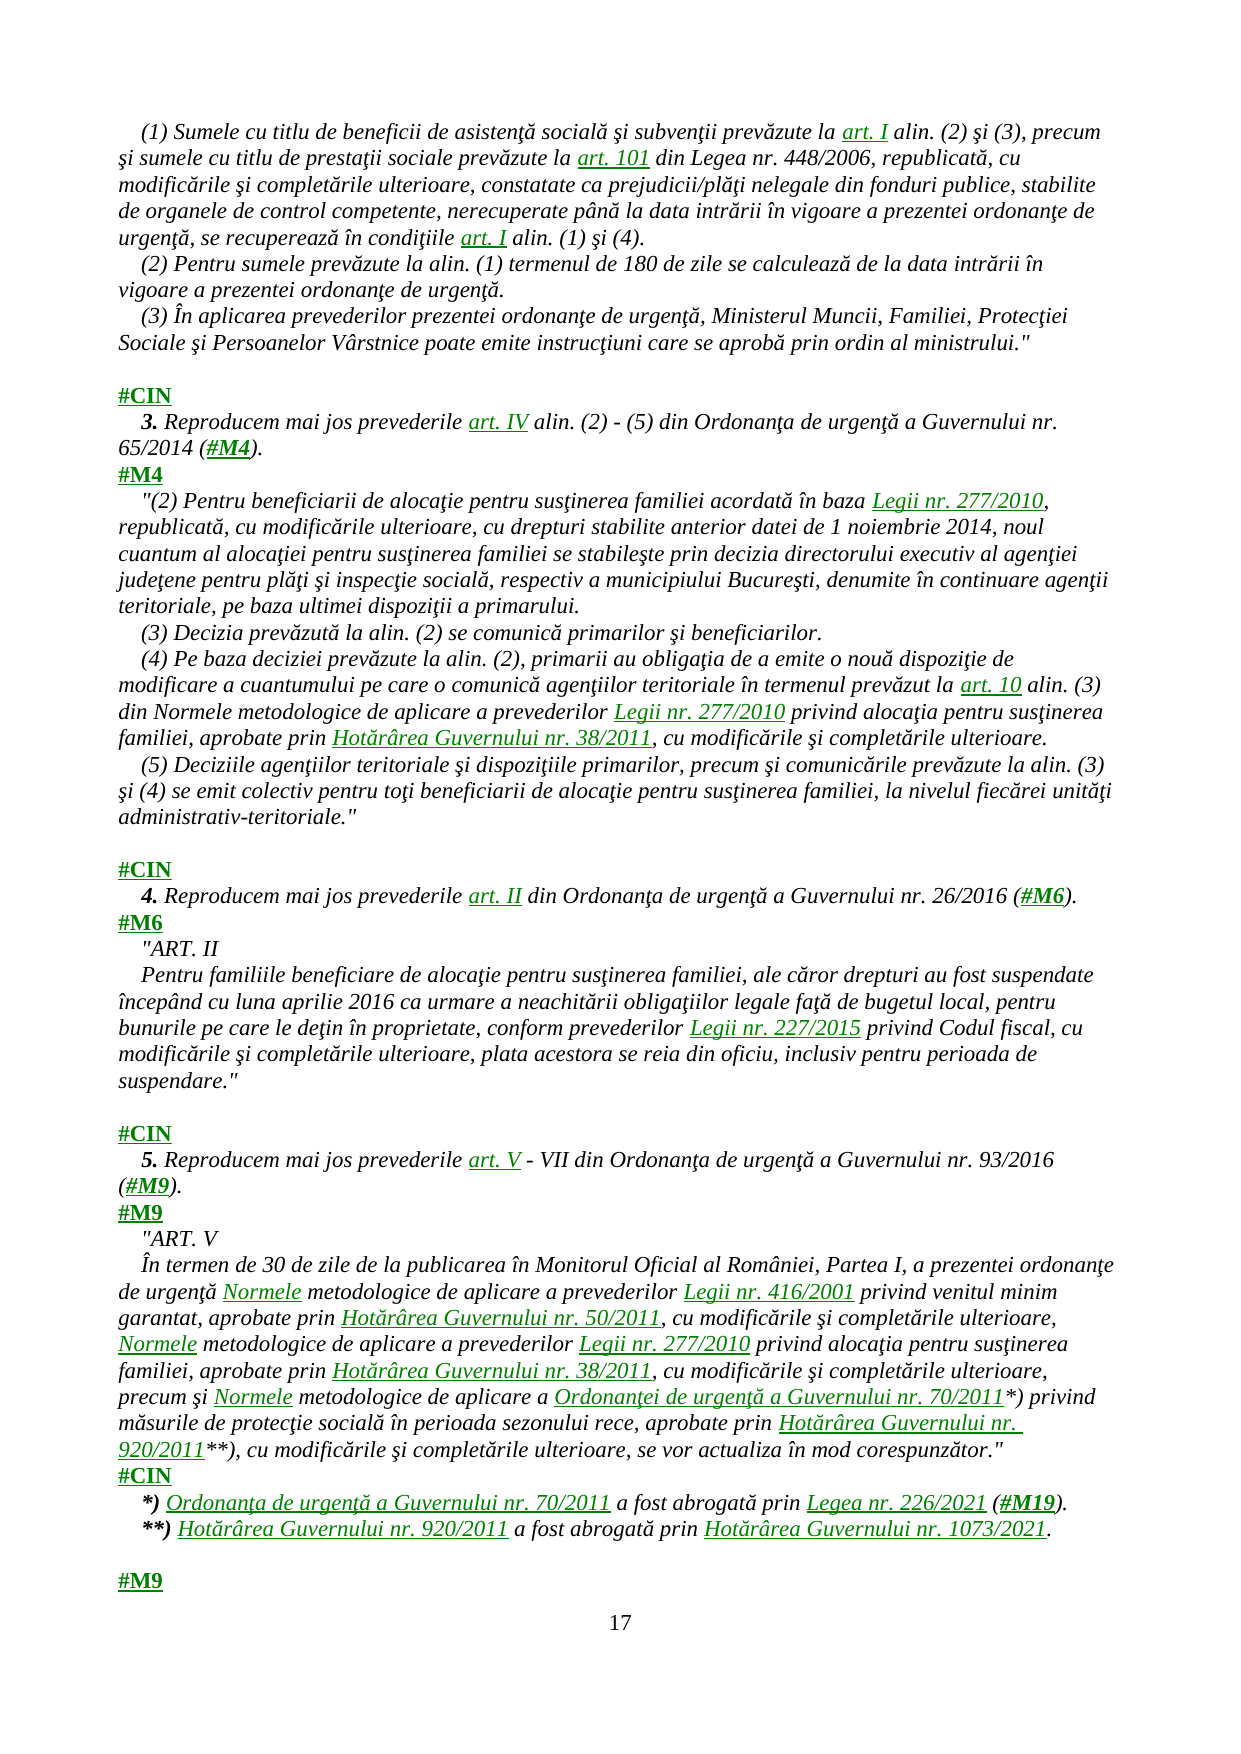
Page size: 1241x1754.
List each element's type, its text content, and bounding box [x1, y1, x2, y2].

text #CIN [118, 856, 1122, 882]
text "ART. II [118, 935, 1122, 961]
text *) Ordonanţa de urgenţă a Guvernului nr. 70/2011 a fost abrogată prin Legea nr. 226/2021 (#M19). [118, 1488, 1122, 1515]
text **) Hotărârea Guvernului nr. 920/2011 a fost abrogată prin Hotărârea Guvernului nr. 1073/2021. [118, 1515, 1122, 1541]
text #CIN [118, 382, 1122, 408]
text (1) Sumele cu titlu de beneficii de asistenţă socială şi subvenţii prevăzute la art. I alin. (2) şi (3), precum şi sumele cu titlu de prestaţii sociale prevăzute la art. 101 din Legea nr. 448/2006, republicată, cu modificările şi completările ulterioare, constatate ca prejudicii/plăţi nelegale din fonduri publice, stabilite de organele de control competente, nerecuperate până la data intrării în vigoare a prezentei ordonanţe de urgenţă, se recuperează în condiţiile art. I alin. (1) şi (4). [118, 118, 1122, 250]
text "(2) Pentru beneficiarii de alocaţie pentru susţinerea familiei acordată în baza Legii nr. 277/2010, republicată, cu modificările ulterioare, cu drepturi stabilite anterior datei de 1 noiembrie 2014, noul cuantum al alocaţiei pentru susţinerea familiei se stabileşte prin decizia directorului executiv al agenţiei judeţene pentru plăţi şi inspecţie socială, respectiv a municipiului Bucureşti, denumite în continuare agenţii teritoriale, pe baza ultimei dispoziţii a primarului. [118, 487, 1122, 619]
text (3) În aplicarea prevederilor prezentei ordonanţe de urgenţă, Ministerul Muncii, Familiei, Protecţiei Sociale şi Persoanelor Vârstnice poate emite instrucţiuni care se aprobă prin ordin al ministrului." [118, 303, 1122, 355]
text 3. Reproducem mai jos prevederile art. IV alin. (2) - (5) din Ordonanţa de urgenţă a Guvernului nr. 65/2014 (#M4). [118, 408, 1122, 461]
text #M9 [118, 1568, 1122, 1594]
text (3) Decizia prevăzută la alin. (2) se comunică primarilor şi beneficiarilor. [118, 619, 1122, 645]
text 5. Reproducem mai jos prevederile art. V - VII din Ordonanţa de urgenţă a Guvernului nr. 93/2016 (#M9). [118, 1146, 1122, 1199]
text (4) Pe baza deciziei prevăzute la alin. (2), primarii au obligaţia de a emite o nouă dispoziţie de modificare a cuantumului pe care o comunică agenţiilor teritoriale în termenul prevăzut la art. 10 alin. (3) din Normele metodologice de aplicare a prevederilor Legii nr. 277/2010 privind alocaţia pentru susţinerea familiei, aprobate prin Hotărârea Guvernului nr. 38/2011, cu modificările şi completările ulterioare. [118, 645, 1122, 751]
text "ART. V [118, 1225, 1122, 1251]
text #M9 [118, 1199, 1122, 1225]
text 4. Reproducem mai jos prevederile art. II din Ordonanţa de urgenţă a Guvernului nr. 26/2016 (#M6). [118, 882, 1122, 909]
text (5) Deciziile agenţiilor teritoriale şi dispoziţiile primarilor, precum şi comunicările prevăzute la alin. (3) şi (4) se emit colectiv pentru toţi beneficiarii de alocaţie pentru susţinerea familiei, la nivelul fiecărei unităţi administrativ-teritoriale." [118, 751, 1122, 830]
text #M6 [118, 909, 1122, 935]
text #M4 [118, 461, 1122, 487]
text (2) Pentru sumele prevăzute la alin. (1) termenul de 180 de zile se calculează de la data intrării în vigoare a prezentei ordonanţe de urgenţă. [118, 250, 1122, 303]
text Pentru familiile beneficiare de alocaţie pentru susţinerea familiei, ale căror drepturi au fost suspendate începând cu luna aprilie 2016 ca urmare a neachitării obligaţiilor legale faţă de bugetul local, pentru bunurile pe care le deţin în proprietate, conform prevederilor Legii nr. 227/2015 privind Codul fiscal, cu modificările şi completările ulterioare, plata acestora se reia din oficiu, inclusiv pentru perioada de suspendare." [118, 961, 1122, 1093]
text În termen de 30 de zile de la publicarea în Monitorul Oficial al României, Partea I, a prezentei ordonanţe de urgenţă Normele metodologice de aplicare a prevederilor Legii nr. 416/2001 privind venitul minim garantat, aprobate prin Hotărârea Guvernului nr. 50/2011, cu modificările şi completările ulterioare, Normele metodologice de aplicare a prevederilor Legii nr. 277/2010 privind alocaţia pentru susţinerea familiei, aprobate prin Hotărârea Guvernului nr. 38/2011, cu modificările şi completările ulterioare, precum şi Normele metodologice de aplicare a Ordonanţei de urgenţă a Guvernului nr. 70/2011*) privind măsurile de protecţie socială în perioada sezonului rece, aprobate prin Hotărârea Guvernului nr. 920/2011**), cu modificările şi completările ulterioare, se vor actualiza în mod corespunzător." [118, 1251, 1122, 1462]
text #CIN [118, 1119, 1122, 1146]
text #CIN [118, 1462, 1122, 1488]
